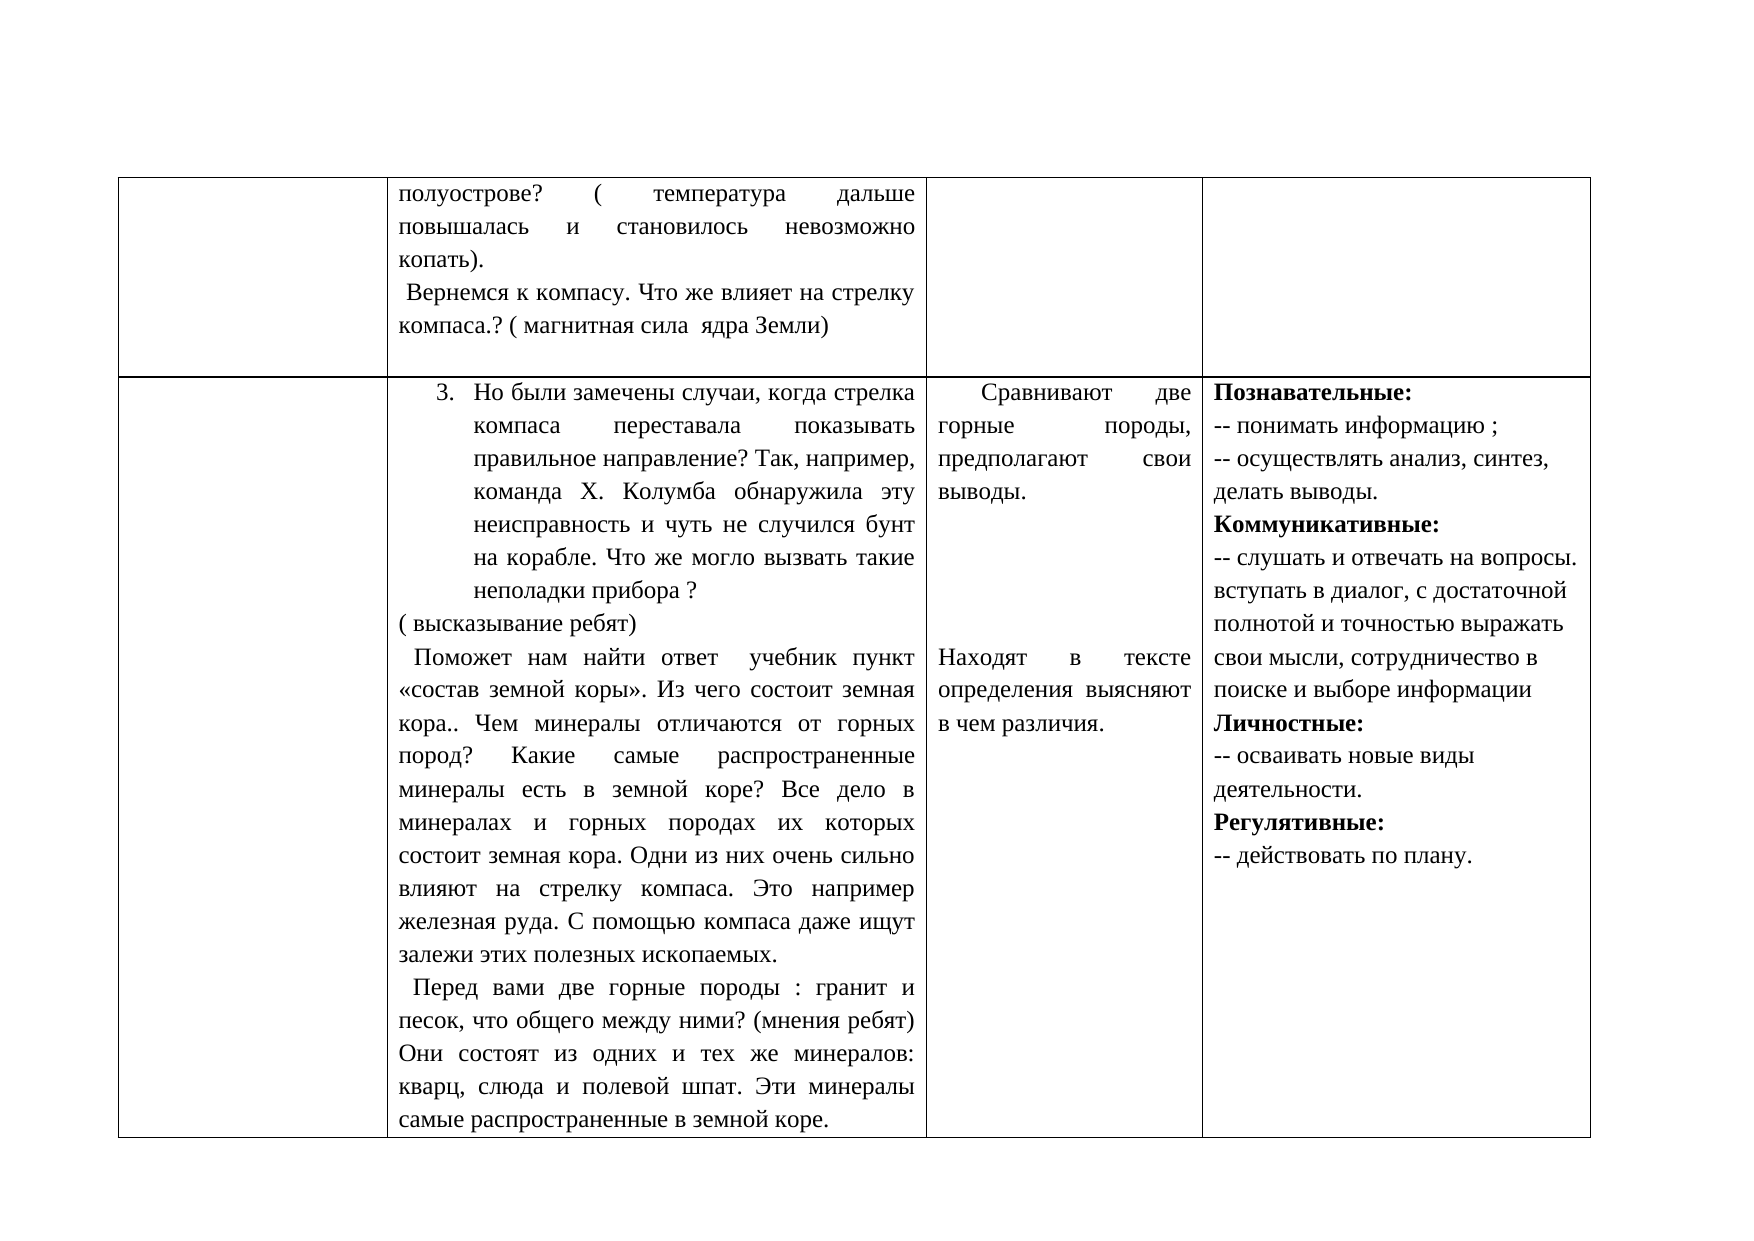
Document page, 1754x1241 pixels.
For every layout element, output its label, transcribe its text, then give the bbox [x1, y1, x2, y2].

table_cell [119, 178, 387, 376]
table_cell [119, 378, 387, 1137]
table_cell Познавательные: -- понимать информацию ; -- осуществлять анализ, синтез, делать выводы. Коммуникативные: -- слушать и отвечать на вопросы. вступать в диалог, с достаточной полнотой и точностью выражать свои мысли, сотрудничество в поиске и выборе информации Личностные: -- осваивать новые виды деятельности. Регулятивные: -- действовать по плану. [1203, 378, 1590, 1137]
table_cell Но были замечены случаи, когда стрелка компаса переставала показывать правильное направление? Так, например, команда Х. Колумба обнаружила эту неисправность и чуть не случился бунт на корабле. Что же могло вызвать такие неполадки прибора ? ( высказывание ребят) Поможет нам найти ответ учебник пункт «состав земной коры». Из чего состоит земная кора.. Чем минералы отличаются от горных пород? Какие самые распространенные минералы есть в земной коре? Все дело в минералах и горных породах их которых состоит земная кора. Одни из них очень сильно влияют на стрелку компаса. Это например железная руда. С помощью компаса даже ищут залежи этих полезных ископаемых. Перед вами две горные породы : гранит и песок, что общего между ними? (мнения ребят) Они состоят из одних и тех же минералов: кварц, слюда и полевой шпат. Эти минералы самые распространенные в земной коре. [388, 378, 926, 1137]
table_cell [388, 178, 926, 376]
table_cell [927, 178, 1202, 376]
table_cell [1203, 178, 1590, 376]
table_cell Сравнивают две горные породы, предполагают свои выводы. Находят в тексте определения выясняют в чем различия. [927, 378, 1202, 1137]
